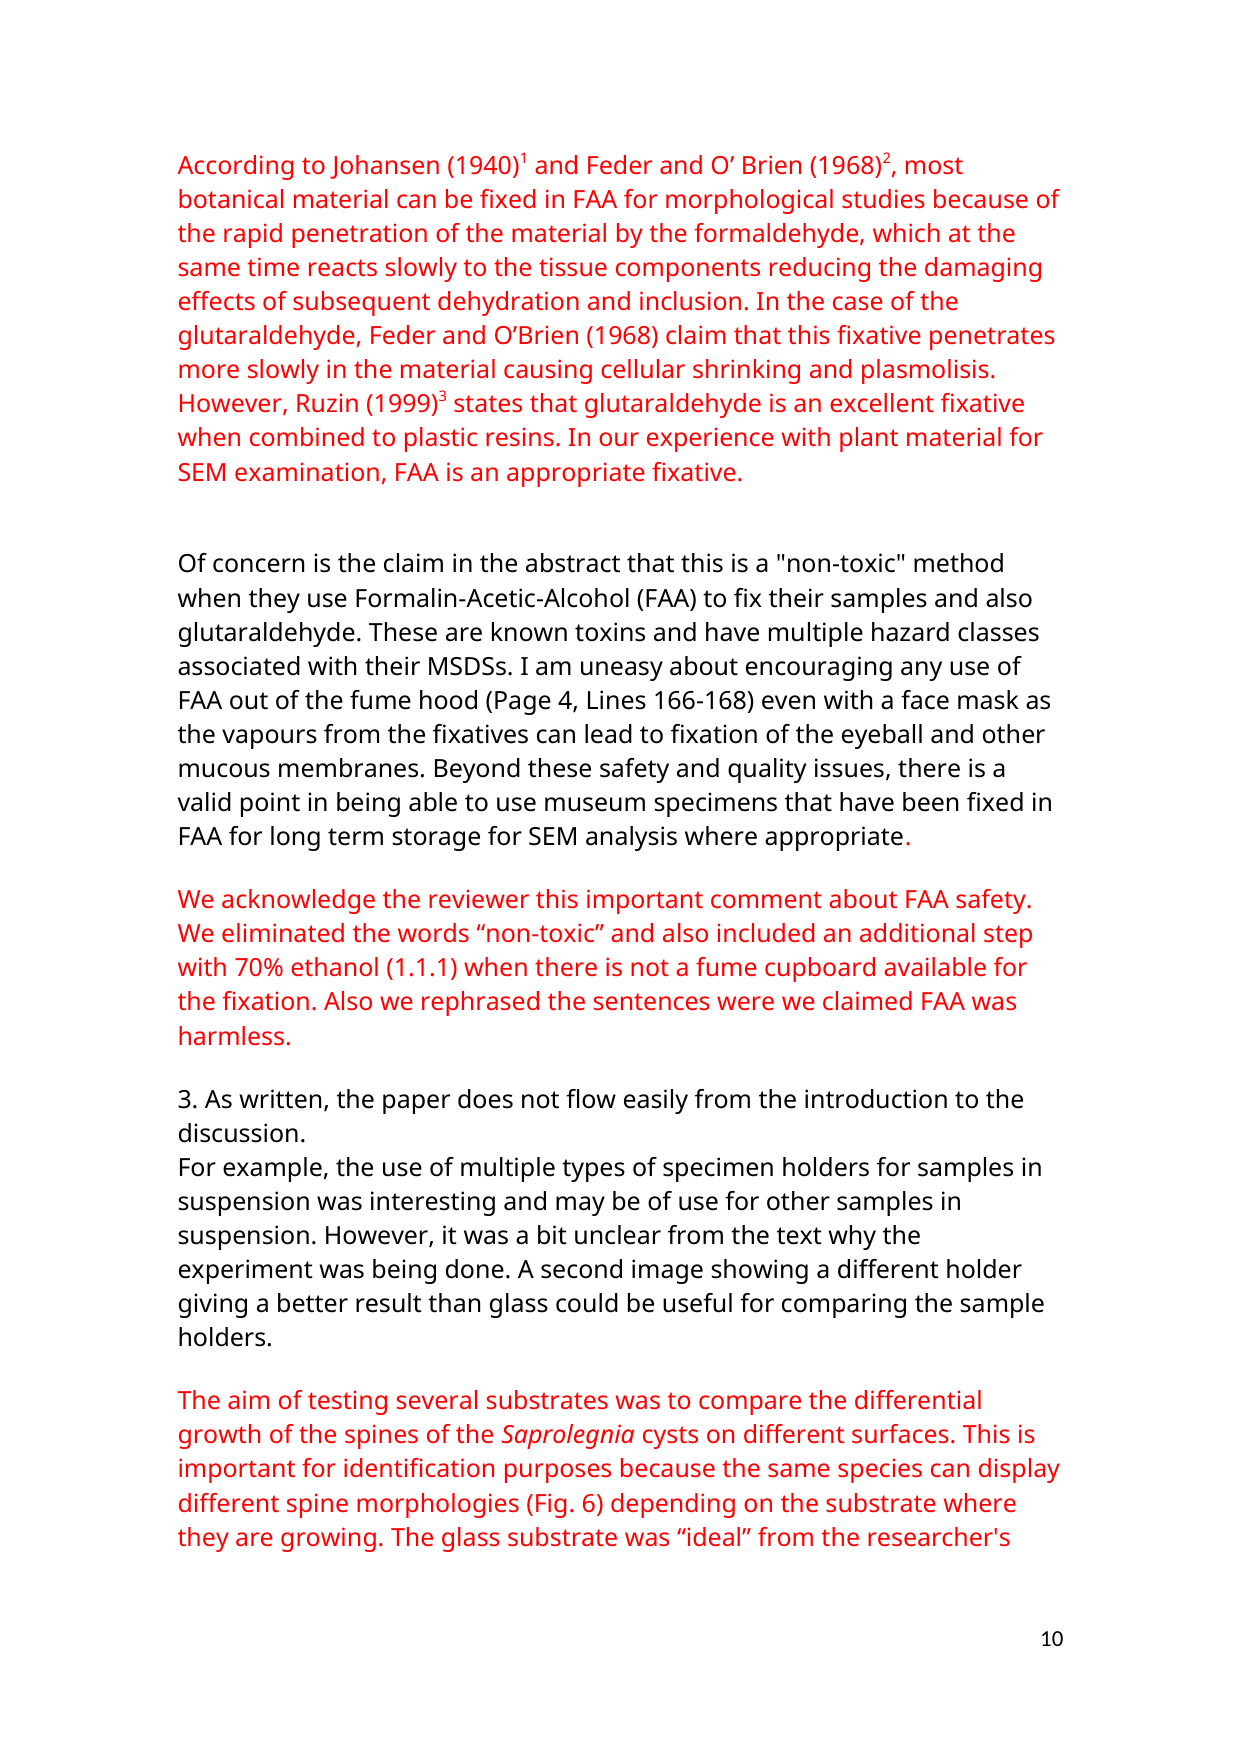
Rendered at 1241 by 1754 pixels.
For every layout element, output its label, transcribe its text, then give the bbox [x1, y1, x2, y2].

text Of concern is the claim in the abstract that this is a "non-toxic" method when they use Formalin-Acetic-Alcohol (FAA) to fix their samples and also glutaraldehyde. These are known toxins and have multiple hazard classes associated with their MSDSs. I am uneasy about encouraging any use of FAA out of the fume hood (Page 4, Lines 166-168) even with a face mask as the vapours from the fixatives can lead to fixation of the eyeball and other mucous membranes. Beyond these safety and quality issues, there is a valid point in being able to use museum specimens that have been fixed in FAA for long term storage for SEM analysis where appropriate. [177, 546, 1063, 853]
text We acknowledge the reviewer this important comment about FAA safety. We eliminated the words “non-toxic” and also included an additional step with 70% ethanol (1.1.1) when there is not a fume cupboard available for the fixation. Also we rephrased the sentences were we claimed FAA was harmless. [177, 882, 1063, 1052]
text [177, 1383, 1063, 1553]
text 3. As written, the paper does not flow easily from the introduction to the discussion. For example, the use of multiple types of specimen holders for samples in suspension was interesting and may be of use for other samples in suspension. However, it was a bit unclear from the text why the experiment was being done. A second image showing a different holder giving a better result than glass could be useful for comparing the sample holders. [177, 1081, 1063, 1354]
text According to Johansen (1940)1 and Feder and O’ Brien (1968)2, most botanical material can be fixed in FAA for morphological studies because of the rapid penetration of the material by the formaldehyde, which at the same time reacts slowly to the tissue components reducing the damaging effects of subsequent dehydration and inclusion. In the case of the glutaraldehyde, Feder and O’Brien (1968) claim that this fixative penetrates more slowly in the material causing cellular shrinking and plasmolisis. However, Ruzin (1999)3 states that glutaraldehyde is an excellent fixative when combined to plastic resins. In our experience with plant material for SEM examination, FAA is an appropriate fixative. [177, 148, 1063, 517]
